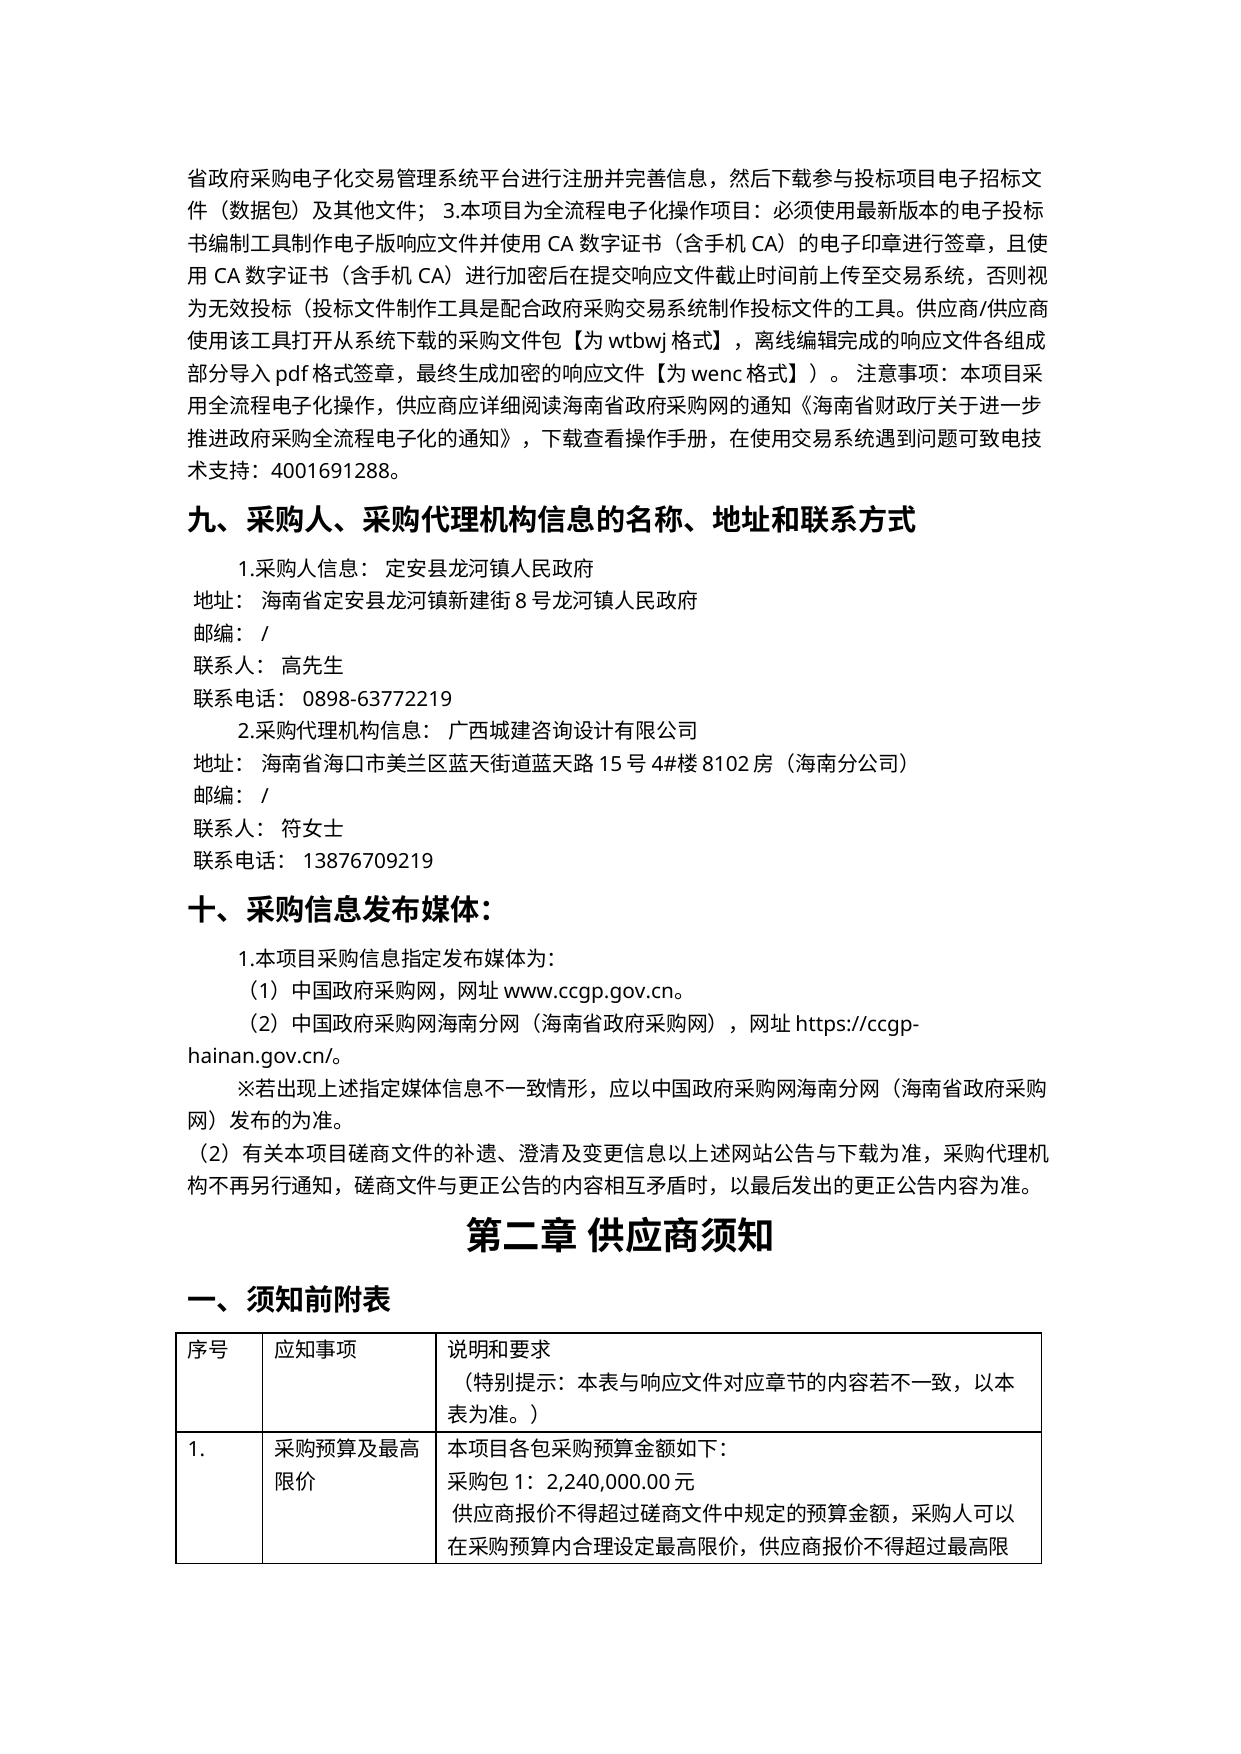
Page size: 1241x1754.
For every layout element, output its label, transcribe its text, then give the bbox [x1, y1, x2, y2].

text 1.本项目采购信息指定发布媒体为： [187, 942, 1053, 974]
text 九、采购人、采购代理机构信息的名称、地址和联系方式 [187, 487, 1053, 552]
text 邮编： / [187, 617, 1053, 649]
table_header 应知事项 [263, 1334, 435, 1431]
table_header 序号 [177, 1334, 262, 1431]
table_header 说明和要求 （特别提示：本表与响应文件对应章节的内容若不一致，以本表为准。） [437, 1334, 1041, 1431]
text ※若出现上述指定媒体信息不一致情形，应以中国政府采购网海南分网（海南省政府采购网）发布的为准。 [187, 1072, 1053, 1137]
text 一、须知前附表 [187, 1267, 1053, 1332]
table_cell 1. [177, 1433, 262, 1563]
text （2）有关本项目磋商文件的补遗、澄清及变更信息以上述网站公告与下载为准，采购代理机构不再另行通知，磋商文件与更正公告的内容相互矛盾时，以最后发出的更正公告内容为准。 [187, 1137, 1053, 1202]
text 第二章 供应商须知 [187, 1202, 1053, 1267]
text 地址： 海南省海口市美兰区蓝天街道蓝天路15号4#楼8102房（海南分公司） [187, 747, 1053, 779]
text 2.采购代理机构信息： 广西城建咨询设计有限公司 [187, 714, 1053, 747]
text 地址： 海南省定安县龙河镇新建街8号龙河镇人民政府 [187, 584, 1053, 617]
text 联系电话： 0898-63772219 [187, 682, 1053, 714]
text （1）中国政府采购网，网址www.ccgp.gov.cn。 [187, 974, 1053, 1007]
text 十、采购信息发布媒体： [187, 877, 1053, 942]
text 联系电话： 13876709219 [187, 844, 1053, 877]
text 联系人： 高先生 [187, 649, 1053, 682]
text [187, 162, 1053, 487]
text 邮编： / [187, 779, 1053, 812]
text 1.采购人信息： 定安县龙河镇人民政府 [187, 552, 1053, 584]
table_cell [437, 1433, 1041, 1563]
text 联系人： 符女士 [187, 812, 1053, 844]
text （2）中国政府采购网海南分网（海南省政府采购网），网址https://ccgp-hainan.gov.cn/。 [187, 1007, 1053, 1072]
table_cell 采购预算及最高限价 [263, 1433, 435, 1563]
